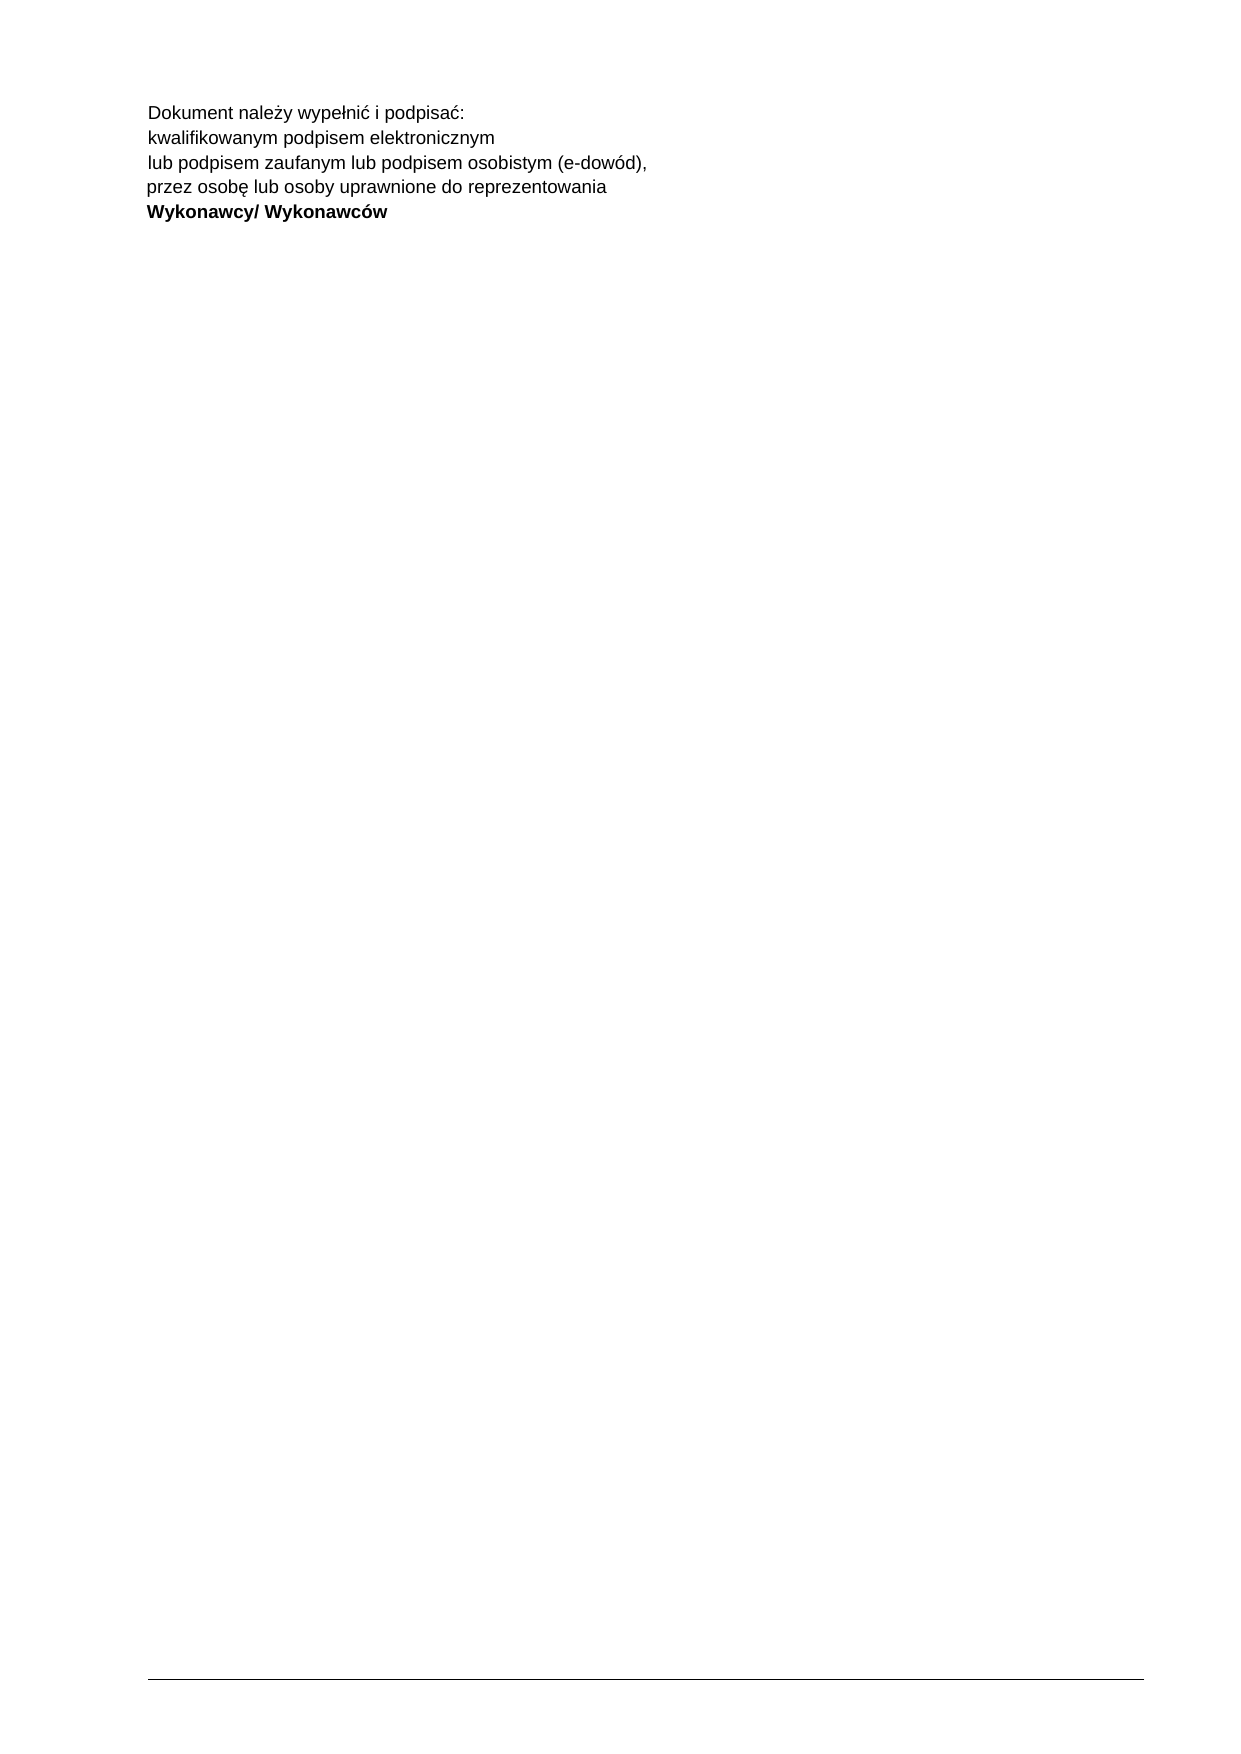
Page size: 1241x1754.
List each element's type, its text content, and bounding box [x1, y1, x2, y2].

text Wykonawcy/ Wykonawców [74, 201, 1181, 223]
text kwalifikowanym podpisem elektronicznym [148, 127, 1181, 148]
text przez osobę lub osoby uprawnione do reprezentowania [74, 176, 1181, 198]
text lub podpisem zaufanym lub podpisem osobistym (e-dowód), [148, 151, 1181, 173]
text Dokument należy wypełnić i podpisać: [148, 102, 1181, 123]
